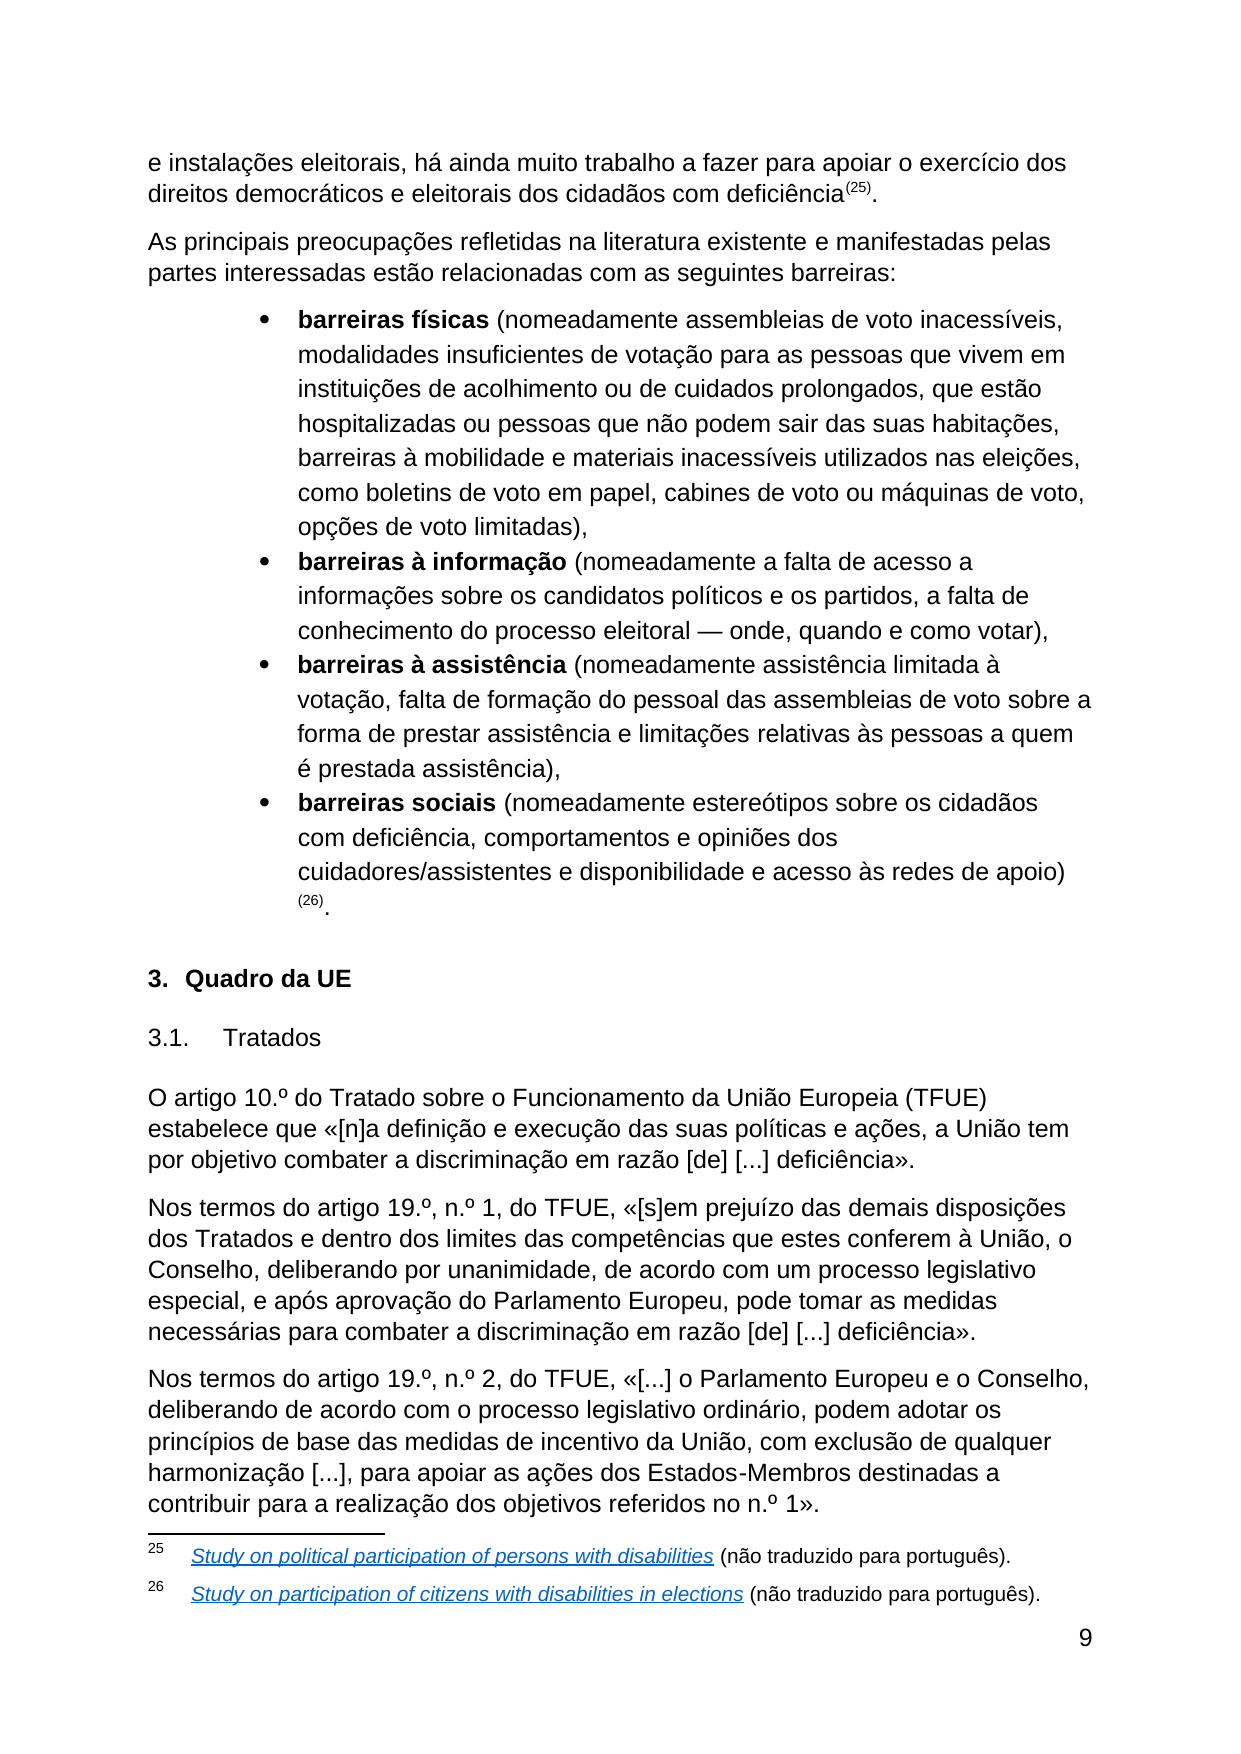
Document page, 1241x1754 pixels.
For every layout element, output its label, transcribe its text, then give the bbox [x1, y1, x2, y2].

list barreiras à informação (nomeadamente a falta de acesso a informações sobre os candidatos políticos e os partidos, a falta de conhecimento do processo eleitoral — onde, quando e como votar), [260, 547, 1092, 644]
subtitle Tratados [148, 1023, 1092, 1052]
text O artigo 10.º do Tratado sobre o Funcionamento da União Europeia (TFUE) estabelece que «[n]a definição e execução das suas políticas e ações, a União tem por objetivo combater a discriminação em razão [de] [...] deficiência». [148, 1083, 1092, 1173]
list barreiras físicas (nomeadamente assembleias de voto inacessíveis, modalidades insuficientes de votação para as pessoas que vivem em instituições de acolhimento ou de cuidados prolongados, que estão hospitalizadas ou pessoas que não podem sair das suas habitações, barreiras à mobilidade e materiais inacessíveis utilizados nas eleições, como boletins de voto em papel, cabines de voto ou máquinas de voto, opções de voto limitadas), [260, 305, 1092, 541]
list barreiras sociais (nomeadamente estereótipos sobre os cidadãos com deficiência, comportamentos e opiniões dos cuidadores/assistentes e disponibilidade e acesso às redes de apoio)(). [260, 788, 1092, 921]
list barreiras à assistência (nomeadamente assistência limitada à votação, falta de formação do pessoal das assembleias de voto sobre a forma de prestar assistência e limitações relativas às pessoas a quem é prestada assistência), [260, 650, 1092, 782]
text As principais preocupações refletidas na literatura existente e manifestadas pelas partes interessadas estão relacionadas com as seguintes barreiras: [148, 226, 1092, 286]
subtitle Quadro da UE [148, 964, 1092, 992]
text Nos termos do artigo 19.º, n.º 1, do TFUE, «[s]em prejuízo das demais disposições dos Tratados e dentro dos limites das competências que estes conferem à União, o Conselho, deliberando por unanimidade, de acordo com um processo legislativo especial, e após aprovação do Parlamento Europeu, pode tomar as medidas necessárias para combater a discriminação em razão [de] [...] deficiência». [148, 1192, 1092, 1345]
text Nos termos do artigo 19.º, n.º 2, do TFUE, «[...] o Parlamento Europeu e o Conselho, deliberando de acordo com o processo legislativo ordinário, podem adotar os princípios de base das medidas de incentivo da União, com exclusão de qualquer harmonização [...], para apoiar as ações dos Estados-Membros destinadas a contribuir para a realização dos objetivos referidos no n.º 1». [148, 1364, 1092, 1517]
